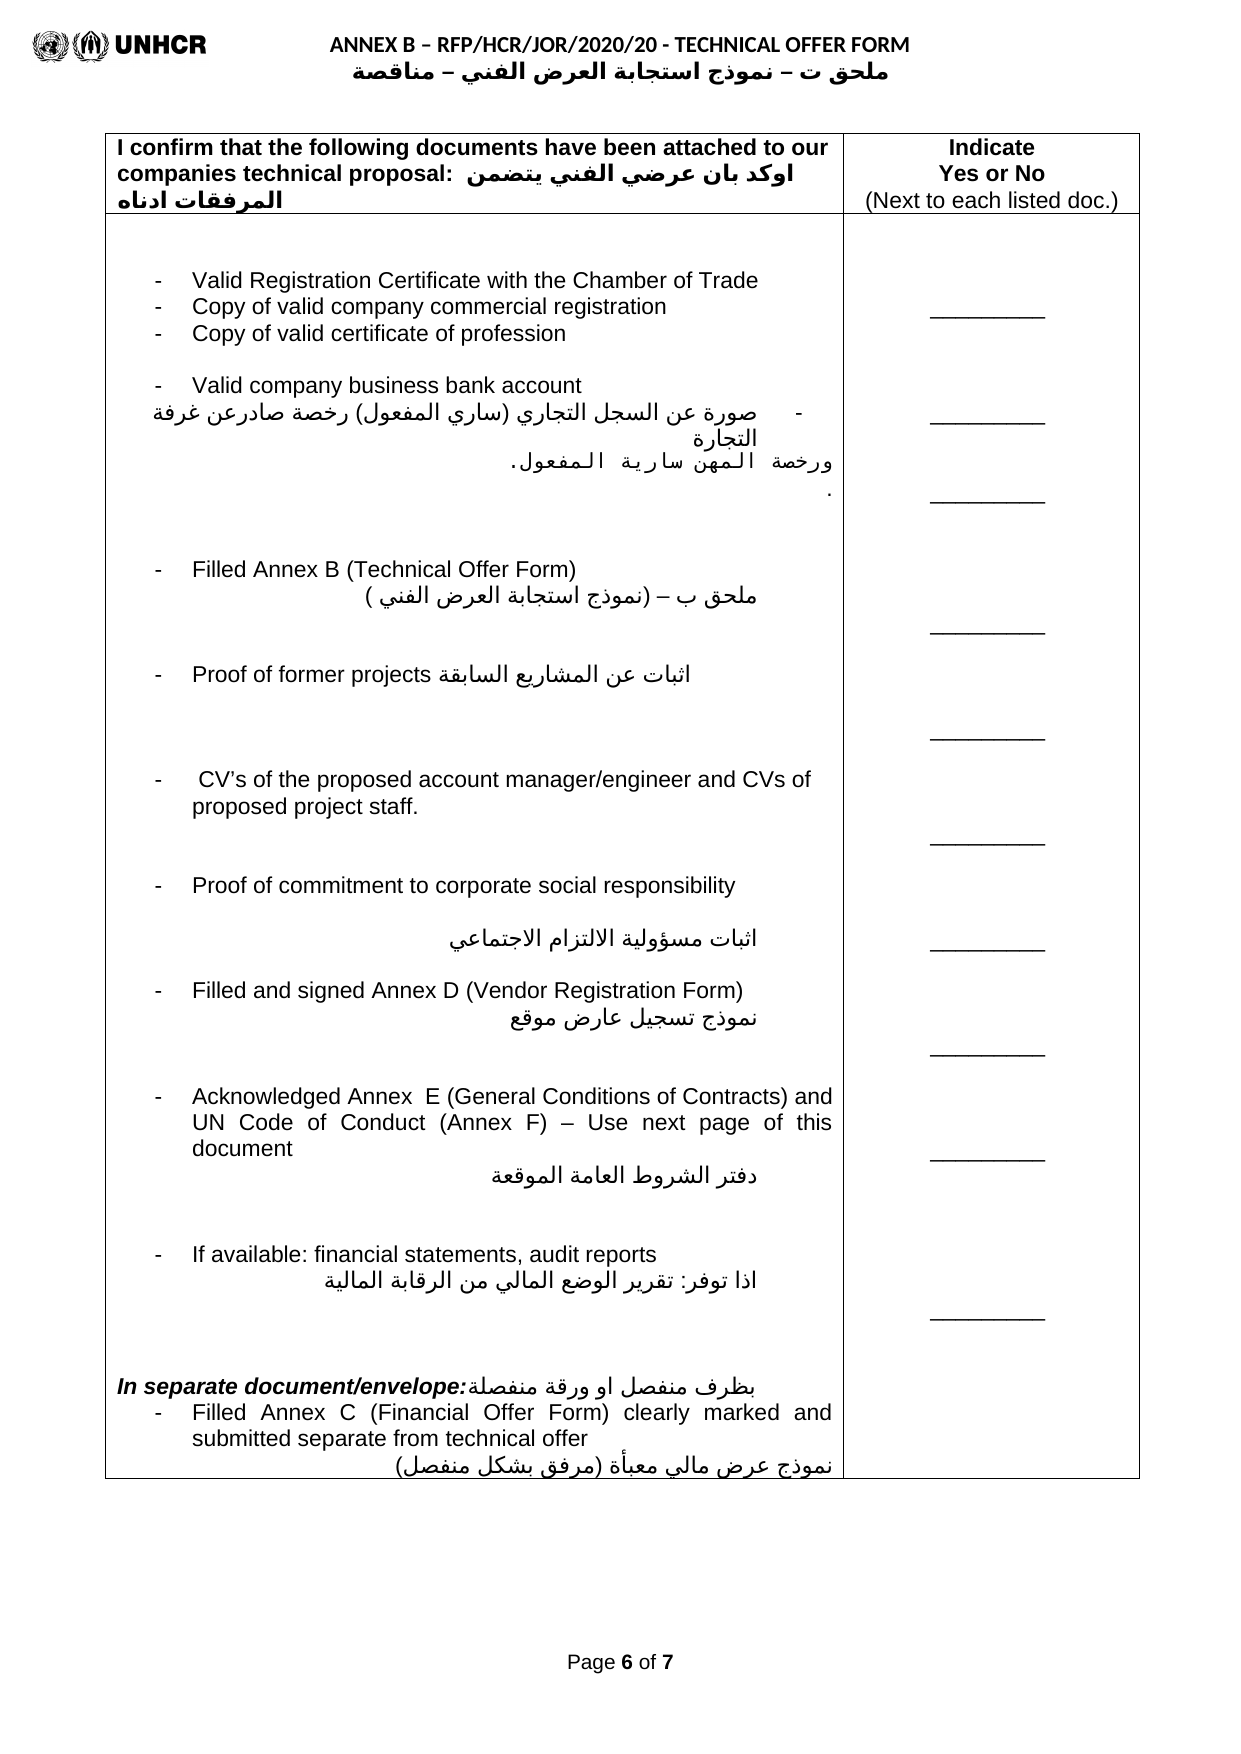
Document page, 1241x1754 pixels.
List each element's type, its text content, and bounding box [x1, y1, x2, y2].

picture [31, 29, 210, 68]
table_header I confirm that the following documents have been attached to our companies technical proposal: اوكد بان عرضي الفني يتضمن المرفقات ادناه [106, 134, 843, 213]
table_header Indicate Yes or No (Next to each listed doc.) [844, 134, 1139, 213]
table_cell _________ _________ _________ _________ _________ _________ _________ _________ _________ _________ [844, 214, 1139, 1478]
table_cell Valid Registration Certificate with the Chamber of Trade Copy of valid company commercial registration Copy of valid certificate of profession Valid company business bank account صورة عن السجل التجاري (ساري المفعول) رخصة صادرعن غرفة التجارة ورخصة المهن سارية المفعول. . Filled Annex B (Technical Offer Form) ملحق ب – (نموذج استجابة العرض الفني ) Proof of former projects اثبات عن المشاريع السابقة CV’s of the proposed account manager/engineer and CVs of proposed project staff. Proof of commitment to corporate social responsibility اثبات مسؤولية الالتزام الاجتماعي Filled and signed Annex D (Vendor Registration Form) نموذج تسجيل عارض موقع Acknowledged Annex E (General Conditions of Contracts) and UN Code of Conduct (Annex F) – Use next page of this document دفتر الشروط العامة الموقعة If available: financial statements, audit reports اذا توفر: تقرير الوضع المالي من الرقابة المالية In separate document/envelope:بظرف منفصل او ورقة منفصلة Filled Annex C (Financial Offer Form) clearly marked and submitted separate from technical offer نموذج عرض مالي معبأة (مرفق بشكل منفصل) [106, 214, 843, 1478]
